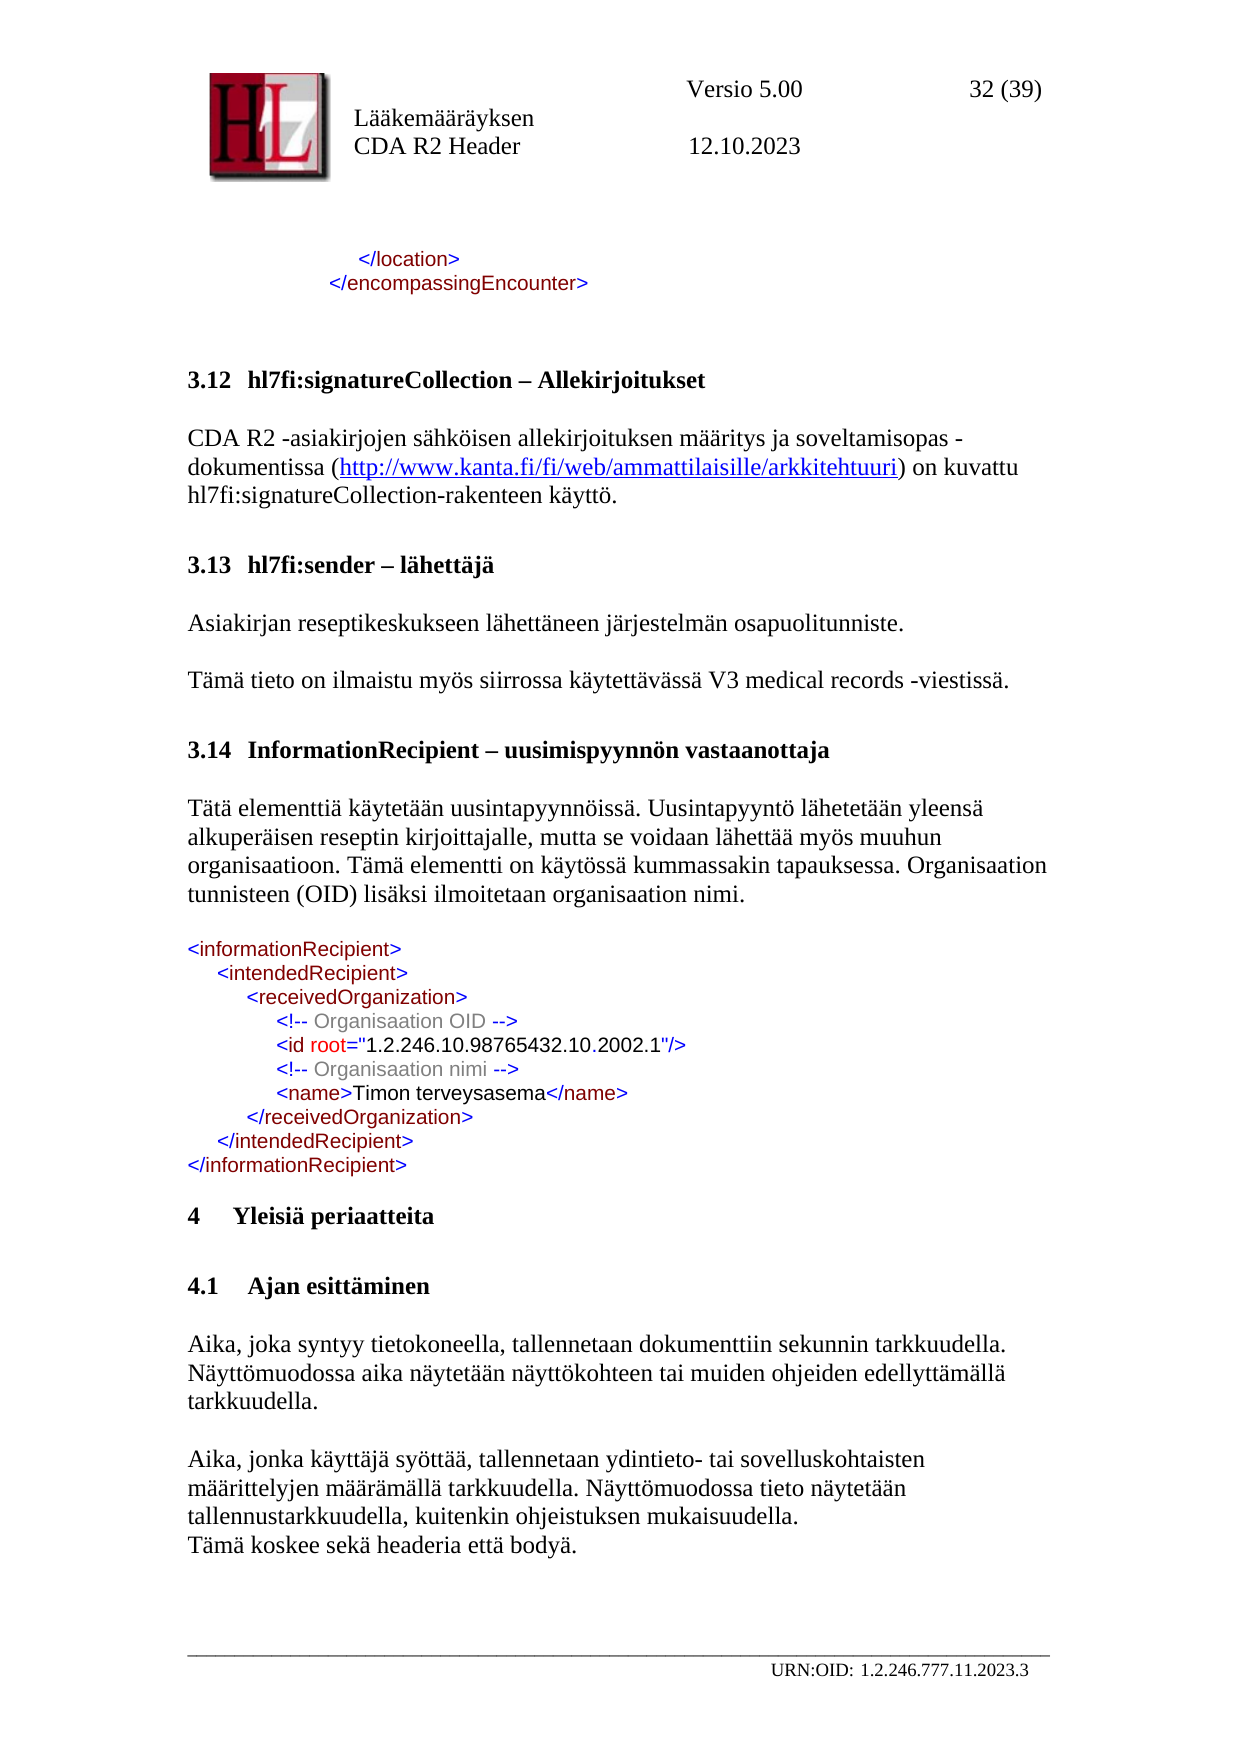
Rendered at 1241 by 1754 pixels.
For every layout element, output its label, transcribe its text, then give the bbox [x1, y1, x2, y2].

text <intendedRecipient> [187, 961, 1053, 985]
text Aika, joka syntyy tietokoneella, tallennetaan dokumenttiin sekunnin tarkkuudella. Näyttömuodossa aika näytetään näyttökohteen tai muiden ohjeiden edellyttämällä tarkkuudella. [187, 1329, 1053, 1415]
text <name>Timon terveysasema</name> [187, 1081, 1053, 1104]
subtitle Ajan esittäminen [187, 1271, 1053, 1300]
subtitle InformationRecipient – uusimispyynnön vastaanottaja [187, 736, 1053, 764]
text Asiakirjan reseptikeskukseen lähettäneen järjestelmän osapuolitunniste. [187, 608, 1053, 637]
text Tämä tieto on ilmaistu myös siirrossa käytettävässä V3 medical records -viestissä. [187, 666, 1053, 694]
text </intendedRecipient> [187, 1128, 1053, 1152]
text <receivedOrganization> [187, 985, 1053, 1009]
text CDA R2 -asiakirjojen sähköisen allekirjoituksen määritys ja soveltamisopas -dokumentissa (http://www.kanta.fi/fi/web/ammattilaisille/arkkitehtuuri) on kuvattu hl7fi:signatureCollection-rakenteen käyttö. [339, 423, 1053, 509]
text <informationRecipient> [187, 937, 1053, 961]
text </receivedOrganization> [187, 1104, 1053, 1128]
text Tämä koskee sekä headeria että bodyä. [187, 1530, 1053, 1559]
text Tätä elementtiä käytetään uusintapyynnöissä. Uusintapyyntö lähetetään yleensä alkuperäisen reseptin kirjoittajalle, mutta se voidaan lähettää myös muuhun organisaatioon. Tämä elementti on käytössä kummassakin tapauksessa. Organisaation tunnisteen (OID) lisäksi ilmoitetaan organisaation nimi. [187, 793, 1053, 908]
subtitle hl7fi:sender – lähettäjä [187, 551, 1053, 579]
text <!-- Organisaation OID --> [187, 1009, 1053, 1033]
text <id root="1.2.246.10.98765432.10.2002.1"/> [187, 1033, 1053, 1057]
text <!-- Organisaation nimi --> [187, 1057, 1053, 1081]
text Aika, jonka käyttäjä syöttää, tallennetaan ydintieto- tai sovelluskohtaisten määrittelyjen määrämällä tarkkuudella. Näyttömuodossa tieto näytetään tallennustarkkuudella, kuitenkin ohjeistuksen mukaisuudella. [187, 1444, 1053, 1530]
text </informationRecipient> [187, 1152, 1053, 1176]
subtitle Yleisiä periaatteita [187, 1201, 1053, 1230]
picture [209, 73, 332, 182]
subtitle hl7fi:signatureCollection – Allekirjoitukset [187, 366, 1053, 394]
